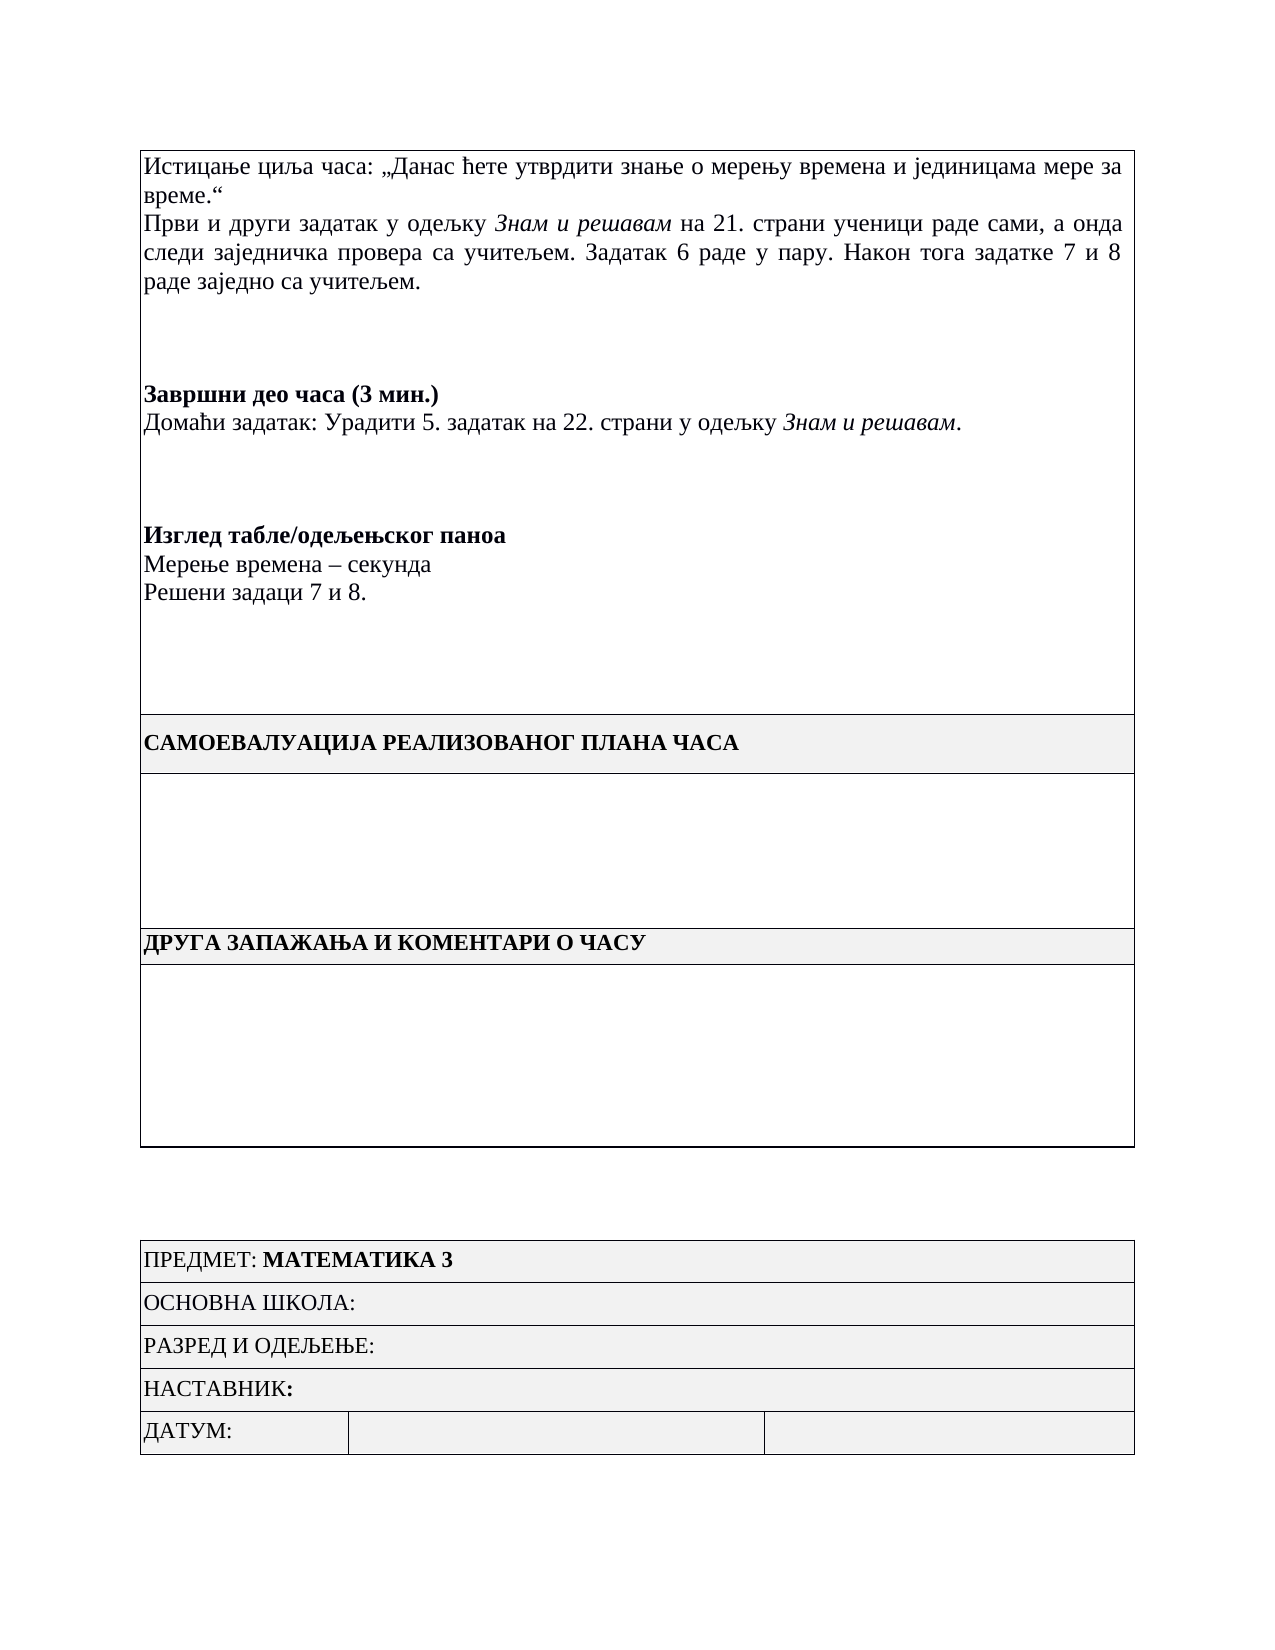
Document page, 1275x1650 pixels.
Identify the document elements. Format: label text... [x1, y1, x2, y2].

table_cell [141, 774, 1134, 928]
table_cell [349, 1412, 764, 1453]
table_cell ОСНОВНА ШКОЛА: [141, 1283, 1134, 1325]
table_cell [141, 151, 1134, 714]
table_cell ДРУГА ЗАПАЖАЊА И КОМЕНТАРИ О ЧАСУ [141, 929, 1134, 964]
table_cell САМОЕВАЛУАЦИЈА РЕАЛИЗОВАНОГ ПЛАНА ЧАСА [141, 715, 1134, 772]
table_header ПРЕДМЕТ: МАТЕМАТИКА 3 [141, 1241, 1134, 1282]
table_cell НАСТАВНИК: [141, 1369, 1134, 1411]
table_cell [765, 1412, 1134, 1453]
table_cell РАЗРЕД И ОДЕЉЕЊЕ: [141, 1326, 1134, 1368]
table_cell ДАТУМ: [141, 1412, 348, 1453]
table_cell [141, 965, 1134, 1146]
